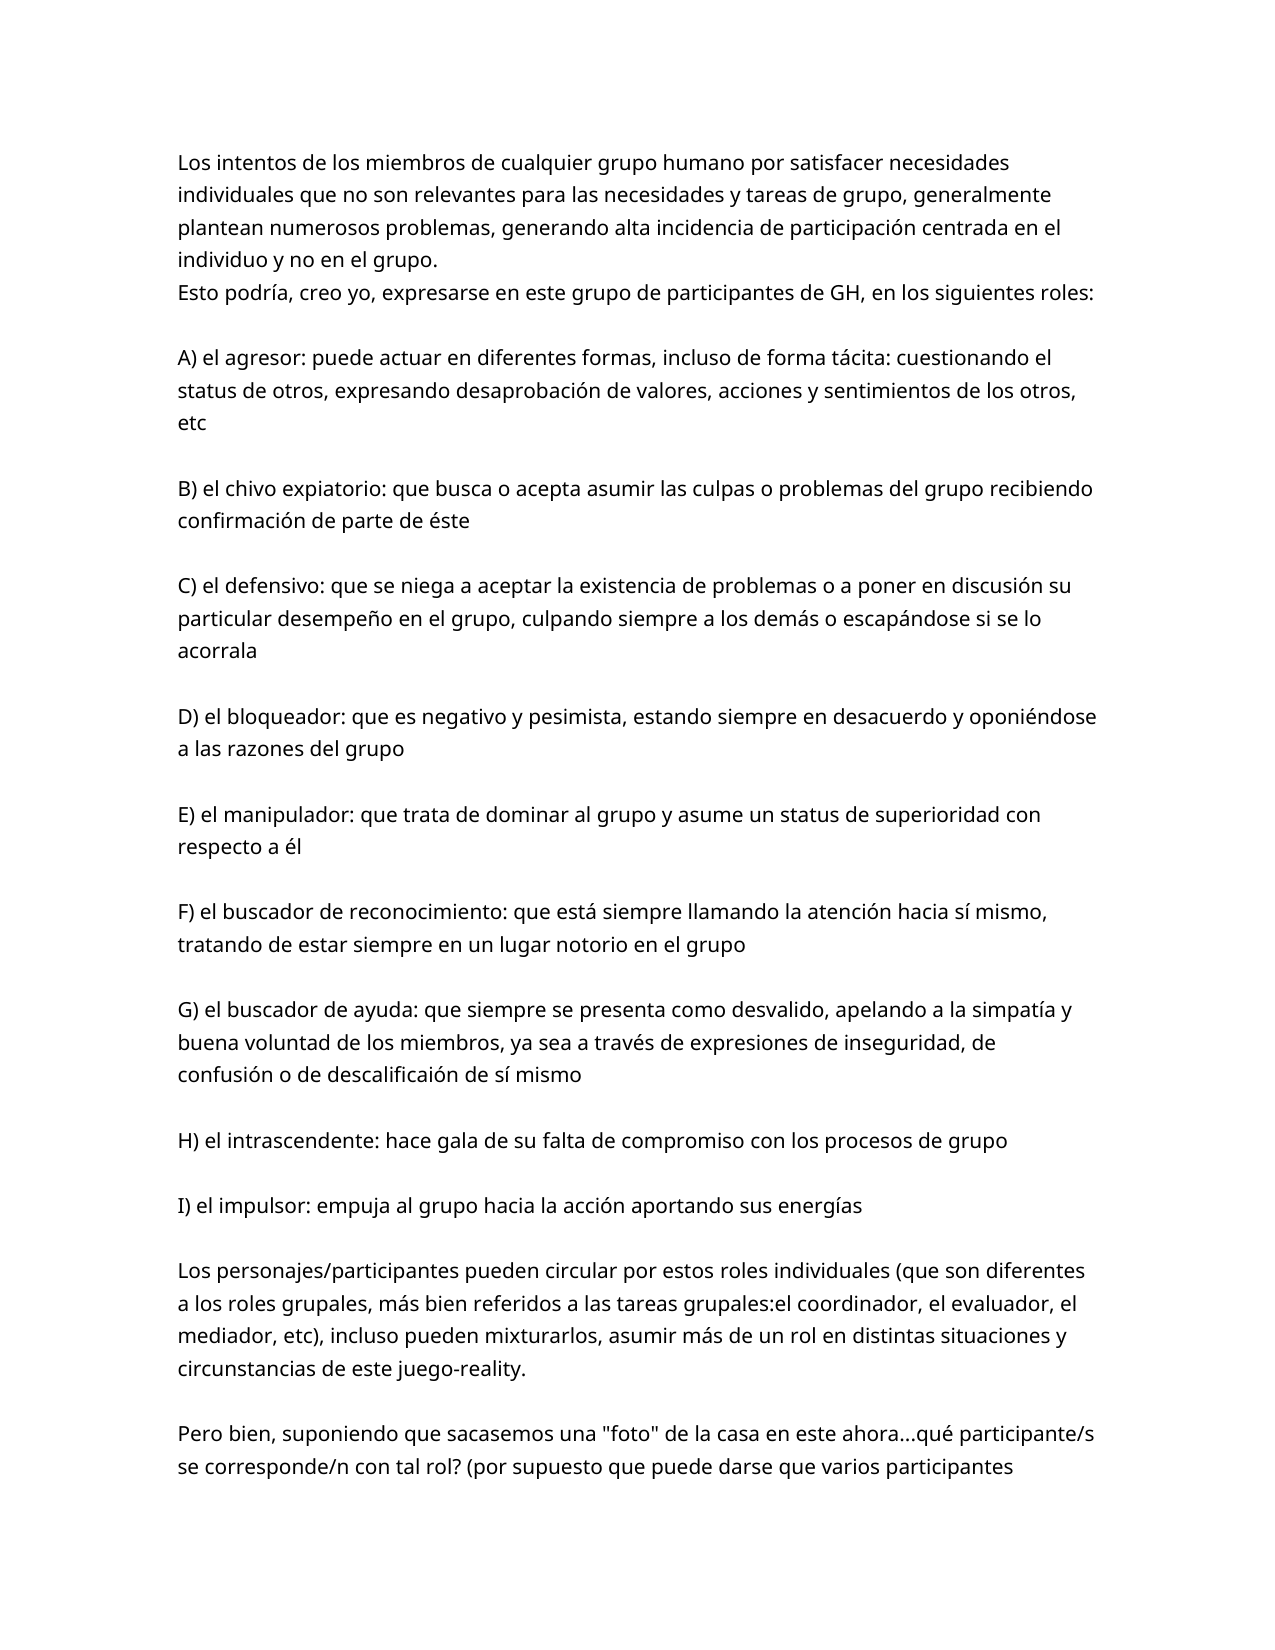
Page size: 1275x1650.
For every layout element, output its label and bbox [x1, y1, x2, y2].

text [177, 148, 1098, 1480]
